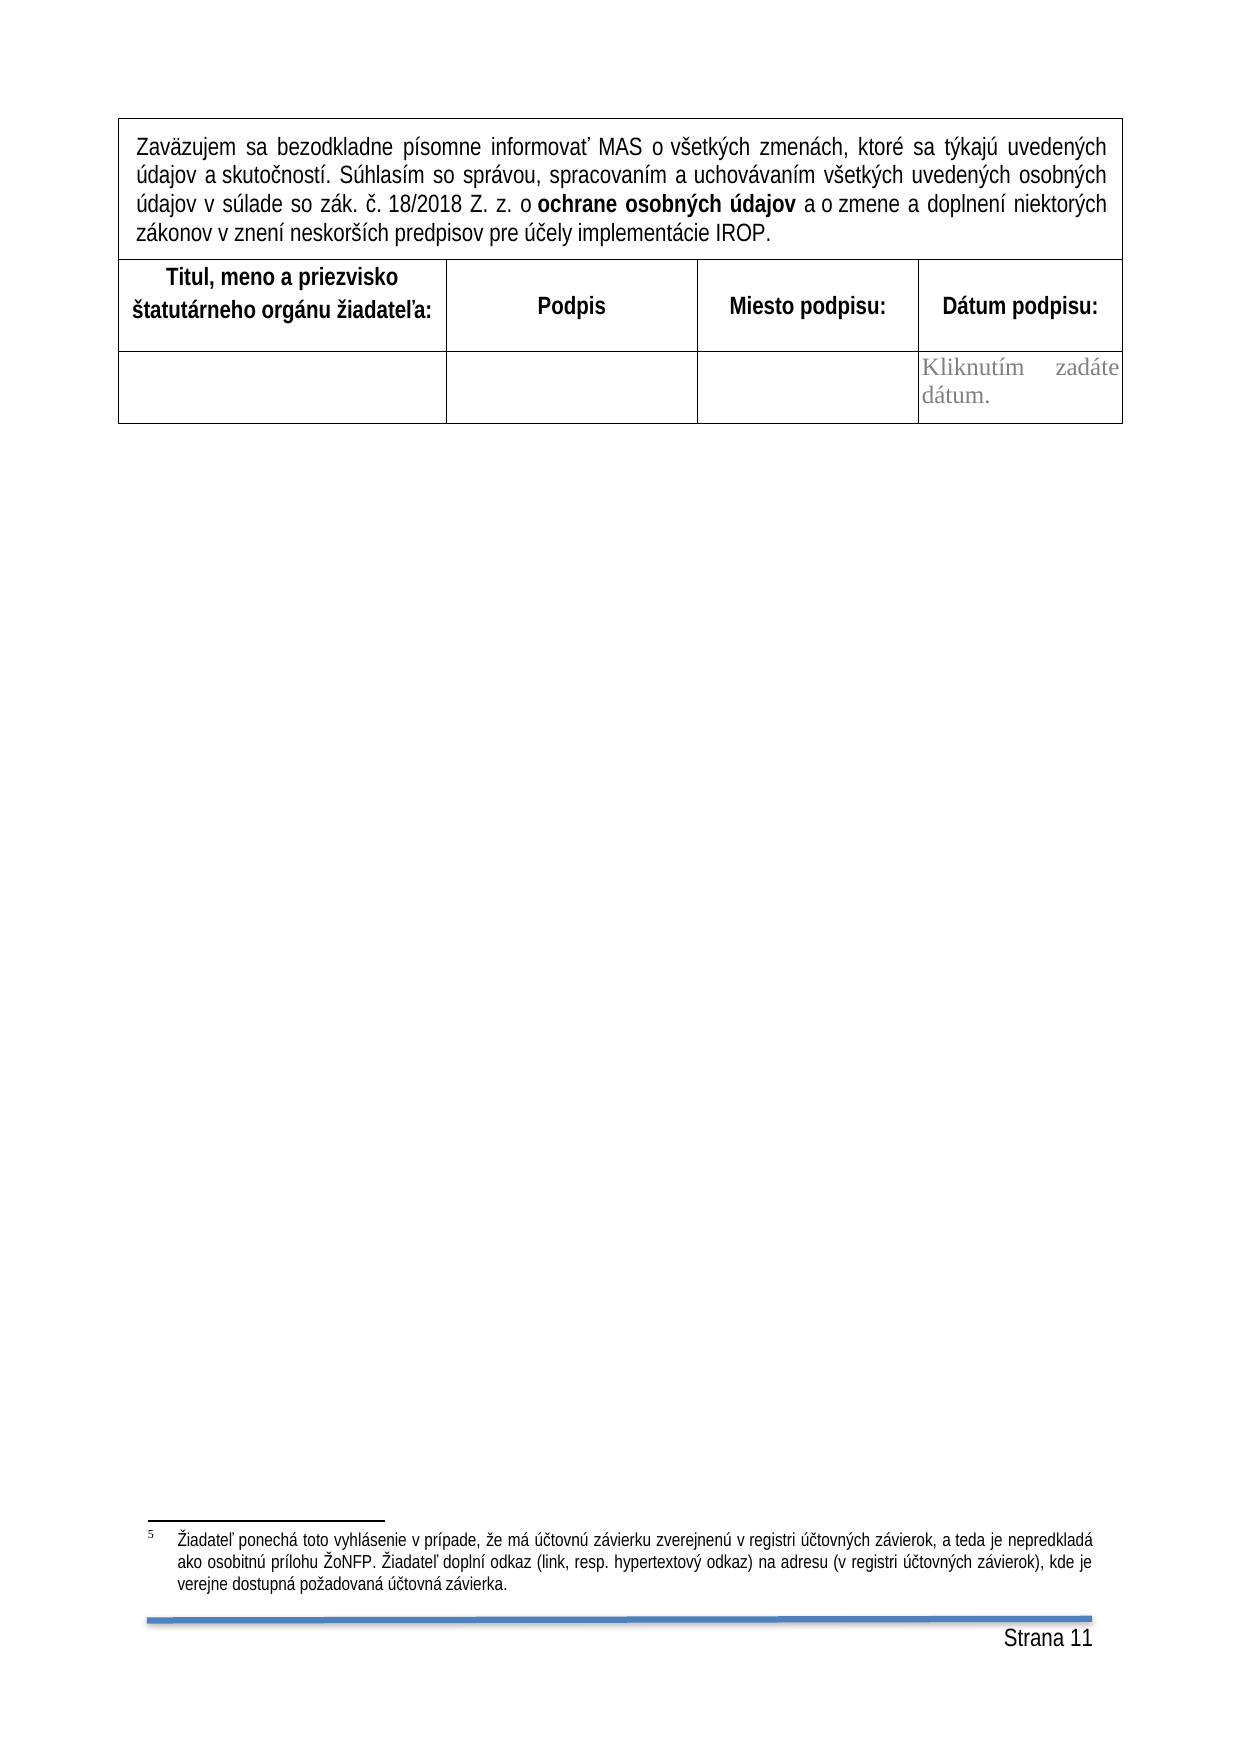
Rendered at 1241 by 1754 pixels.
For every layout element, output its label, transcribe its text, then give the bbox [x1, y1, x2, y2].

table_cell [698, 352, 918, 423]
table_cell Dátum podpisu: [919, 260, 1122, 351]
table_cell Podpis [447, 260, 697, 351]
table_cell Titul, meno a priezvisko štatutárneho orgánu žiadateľa: [119, 260, 446, 351]
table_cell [119, 119, 1122, 259]
table_cell [447, 352, 697, 423]
table_cell [119, 352, 446, 423]
table_cell Miesto podpisu: [698, 260, 918, 351]
